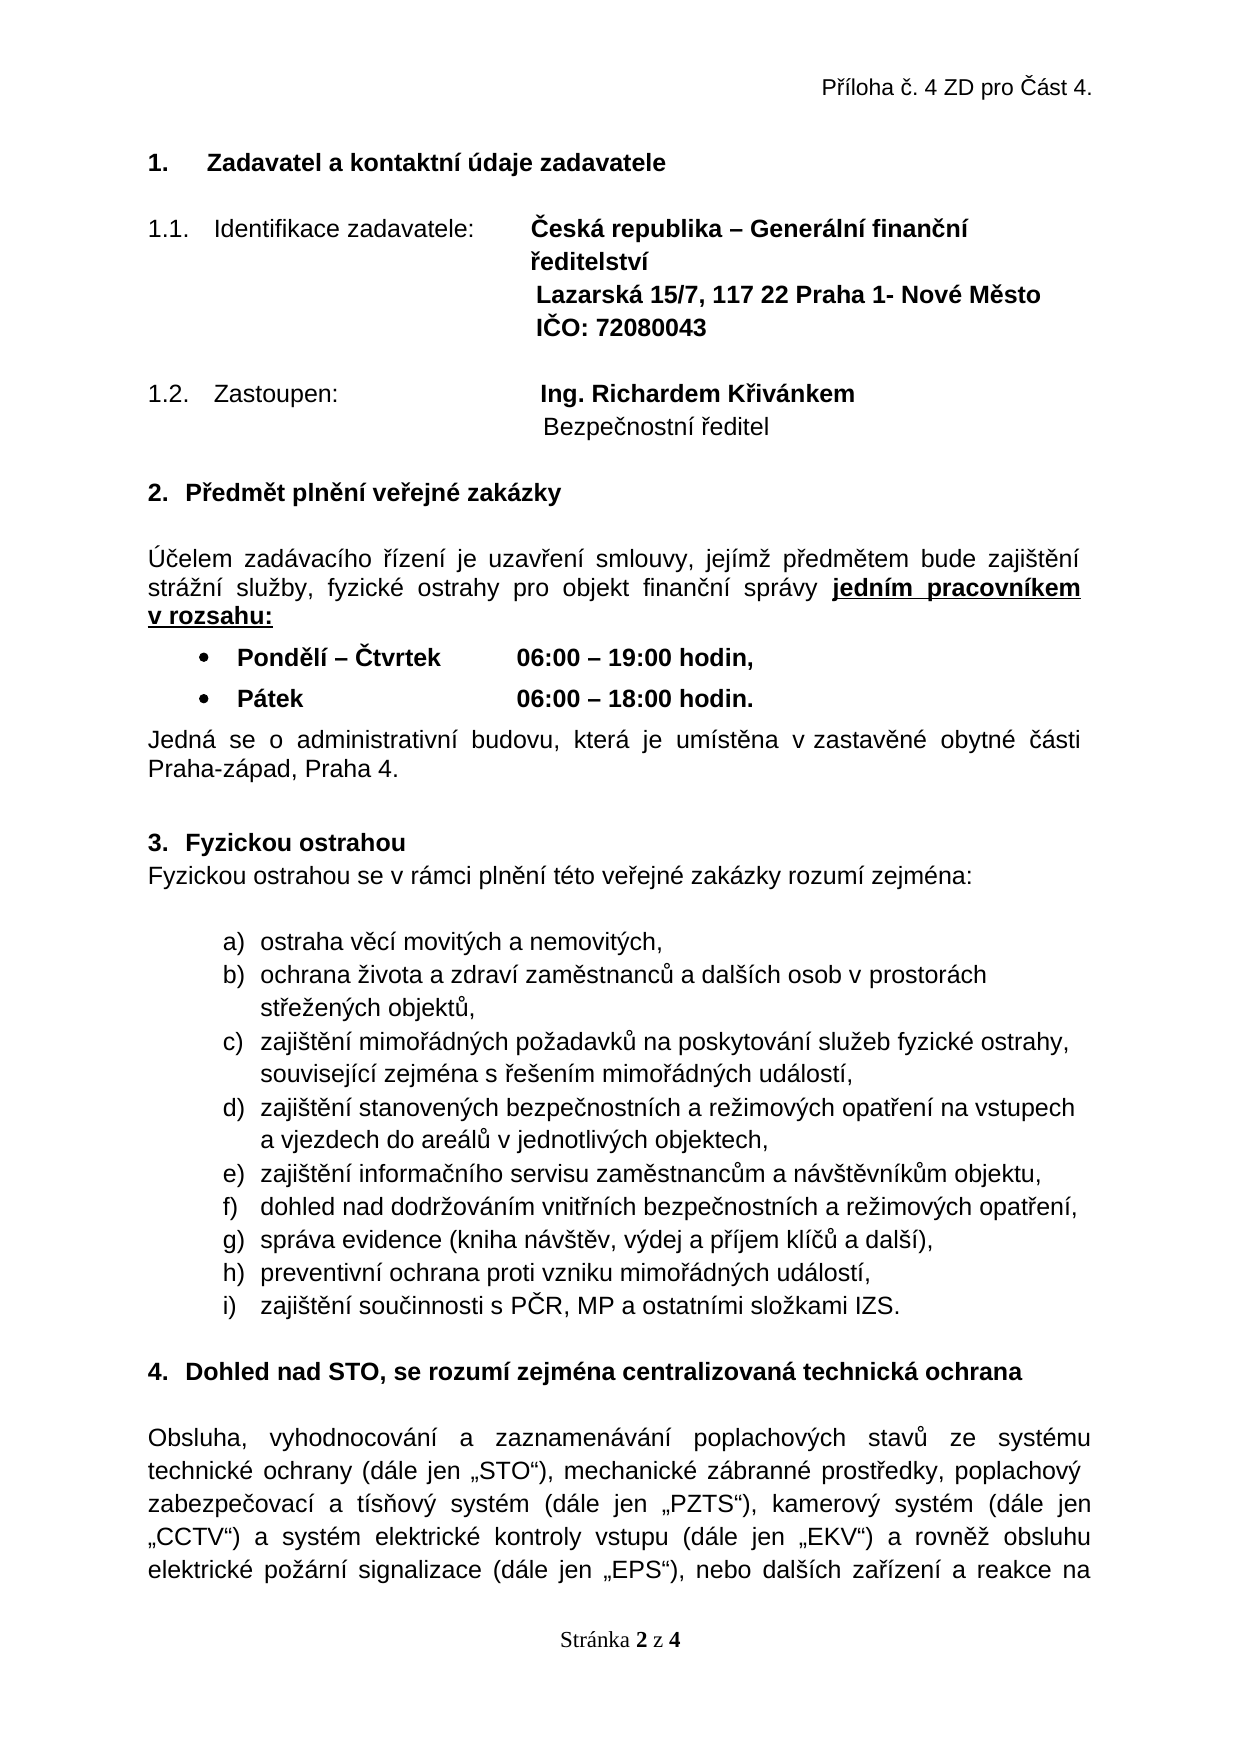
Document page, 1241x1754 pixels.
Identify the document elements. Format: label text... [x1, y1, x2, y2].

text IČO: 72080043 [148, 313, 1093, 341]
list ostraha věcí movitých a nemovitých, [223, 927, 1093, 956]
list Předmět plnění veřejné zakázky [148, 478, 1093, 507]
list preventivní ochrana proti vzniku mimořádných událostí, [223, 1258, 1093, 1286]
list zajištění informačního servisu zaměstnancům a návštěvníkům objektu, [223, 1158, 1093, 1187]
list správa evidence (kniha návštěv, výdej a příjem klíčů a další), [223, 1224, 1093, 1253]
list dohled nad dodržováním vnitřních bezpečnostních a režimových opatření, [223, 1192, 1093, 1220]
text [148, 1423, 1093, 1583]
text Bezpečnostní ředitel [148, 412, 1093, 441]
list zajištění stanovených bezpečnostních a režimových opatření na vstupech a vjezdech do areálů v jednotlivých objektech, [223, 1092, 1093, 1154]
list Zastoupen: Ing. Richardem Křivánkem [148, 379, 1093, 407]
text Lazarská 15/7, 117 22 Praha 1- Nové Město [148, 280, 1093, 308]
list zajištění mimořádných požadavků na poskytování služeb fyzické ostrahy, související zejména s řešením mimořádných událostí, [223, 1026, 1093, 1088]
text Jedná se o administrativní budovu, která je umístěna v zastavěné obytné části Praha-západ, Praha 4. [148, 725, 1081, 783]
list Fyzickou ostrahou [148, 828, 1093, 857]
text Fyzickou ostrahou se v rámci plnění této veřejné zakázky rozumí zejména: [148, 861, 1093, 890]
list Zadavatel a kontaktní údaje zadavatele [148, 148, 1093, 176]
list zajištění součinnosti s PČR, MP a ostatními složkami IZS. [223, 1291, 1093, 1319]
text Účelem zadávacího řízení je uzavření smlouvy, jejímž předmětem bude zajištění strážní služby, fyzické ostrahy pro objekt finanční správy jedním pracovníkem v rozsahu: [148, 544, 1081, 630]
list Identifikace zadavatele: Česká republika – Generální finanční ředitelství [148, 214, 1093, 275]
list ochrana života a zdraví zaměstnanců a dalších osob v prostorách střežených objektů, [223, 960, 1093, 1022]
list Pátek 06:00 – 18:00 hodin. [199, 684, 1081, 713]
list Dohled nad STO, se rozumí zejména centralizovaná technická ochrana [148, 1357, 1093, 1385]
list Pondělí – Čtvrtek 06:00 – 19:00 hodin, [199, 643, 1081, 671]
